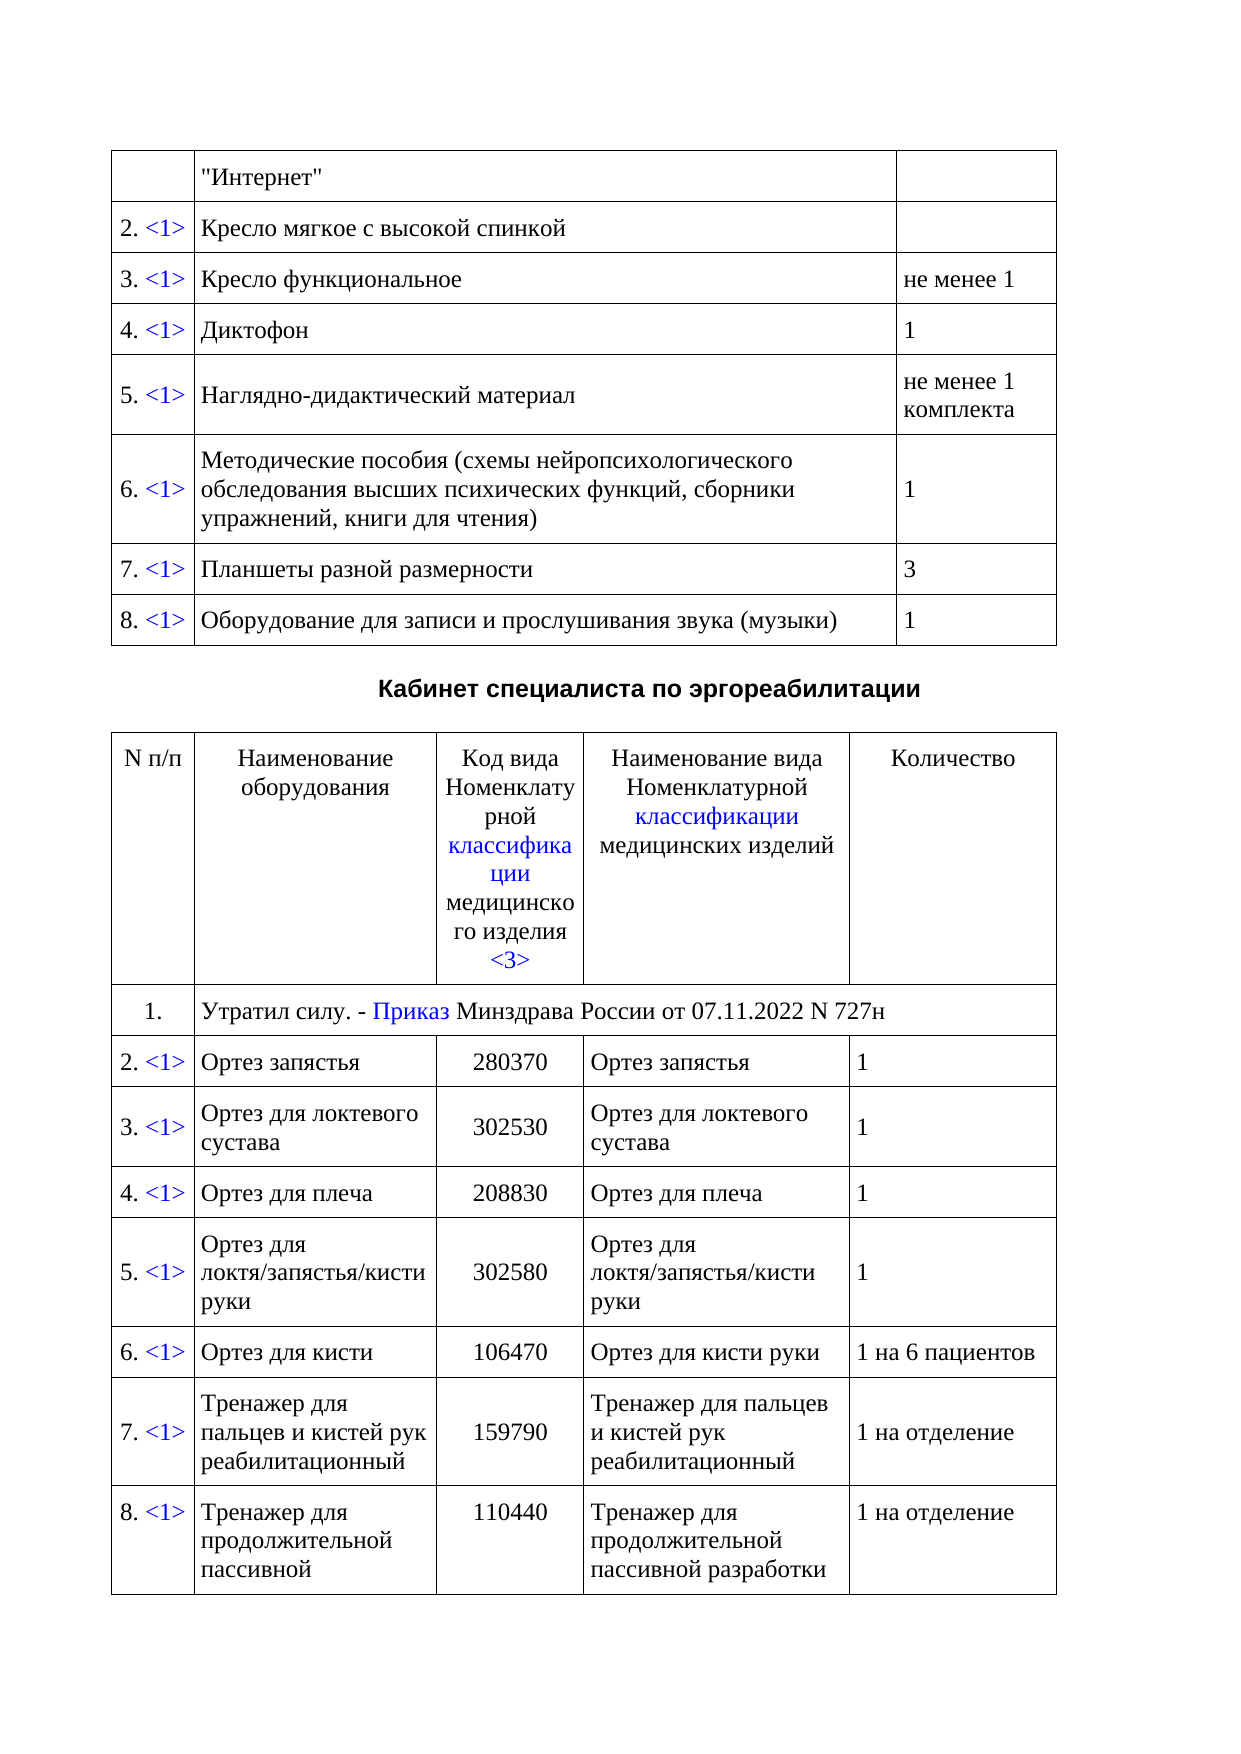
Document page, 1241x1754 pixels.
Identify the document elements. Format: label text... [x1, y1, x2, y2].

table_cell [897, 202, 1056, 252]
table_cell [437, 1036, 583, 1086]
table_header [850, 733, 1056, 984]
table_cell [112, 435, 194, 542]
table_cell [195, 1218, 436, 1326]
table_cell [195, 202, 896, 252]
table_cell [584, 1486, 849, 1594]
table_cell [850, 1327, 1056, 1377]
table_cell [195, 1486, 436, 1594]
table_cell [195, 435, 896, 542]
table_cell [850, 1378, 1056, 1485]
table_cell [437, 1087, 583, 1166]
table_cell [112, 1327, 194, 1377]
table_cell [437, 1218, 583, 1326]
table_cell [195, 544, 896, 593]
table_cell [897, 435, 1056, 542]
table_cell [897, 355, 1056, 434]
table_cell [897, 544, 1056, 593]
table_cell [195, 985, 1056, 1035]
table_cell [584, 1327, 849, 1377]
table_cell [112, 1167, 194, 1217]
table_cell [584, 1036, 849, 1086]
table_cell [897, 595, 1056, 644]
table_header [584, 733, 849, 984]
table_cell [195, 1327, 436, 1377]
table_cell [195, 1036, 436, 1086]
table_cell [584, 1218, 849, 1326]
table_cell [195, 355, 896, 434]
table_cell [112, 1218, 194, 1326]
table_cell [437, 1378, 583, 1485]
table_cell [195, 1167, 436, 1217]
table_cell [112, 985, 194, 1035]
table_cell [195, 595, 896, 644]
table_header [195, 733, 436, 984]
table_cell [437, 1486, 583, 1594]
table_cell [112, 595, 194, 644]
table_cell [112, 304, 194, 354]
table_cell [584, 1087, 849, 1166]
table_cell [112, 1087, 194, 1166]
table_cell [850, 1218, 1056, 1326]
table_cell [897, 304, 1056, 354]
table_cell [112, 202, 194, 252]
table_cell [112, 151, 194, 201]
title Кабинет специалиста по эргореабилитации [118, 674, 1181, 703]
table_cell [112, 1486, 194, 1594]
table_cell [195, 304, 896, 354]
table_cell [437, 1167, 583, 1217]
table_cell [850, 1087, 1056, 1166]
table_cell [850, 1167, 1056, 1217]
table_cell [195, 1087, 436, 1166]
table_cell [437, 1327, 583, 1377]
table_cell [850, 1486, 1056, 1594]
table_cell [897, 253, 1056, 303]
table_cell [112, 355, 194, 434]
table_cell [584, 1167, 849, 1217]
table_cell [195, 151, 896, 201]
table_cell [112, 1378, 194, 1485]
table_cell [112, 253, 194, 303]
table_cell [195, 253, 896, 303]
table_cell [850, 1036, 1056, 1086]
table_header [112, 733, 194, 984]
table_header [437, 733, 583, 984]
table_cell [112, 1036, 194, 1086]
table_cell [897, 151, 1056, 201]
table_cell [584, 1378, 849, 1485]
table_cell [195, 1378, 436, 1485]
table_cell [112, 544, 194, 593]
